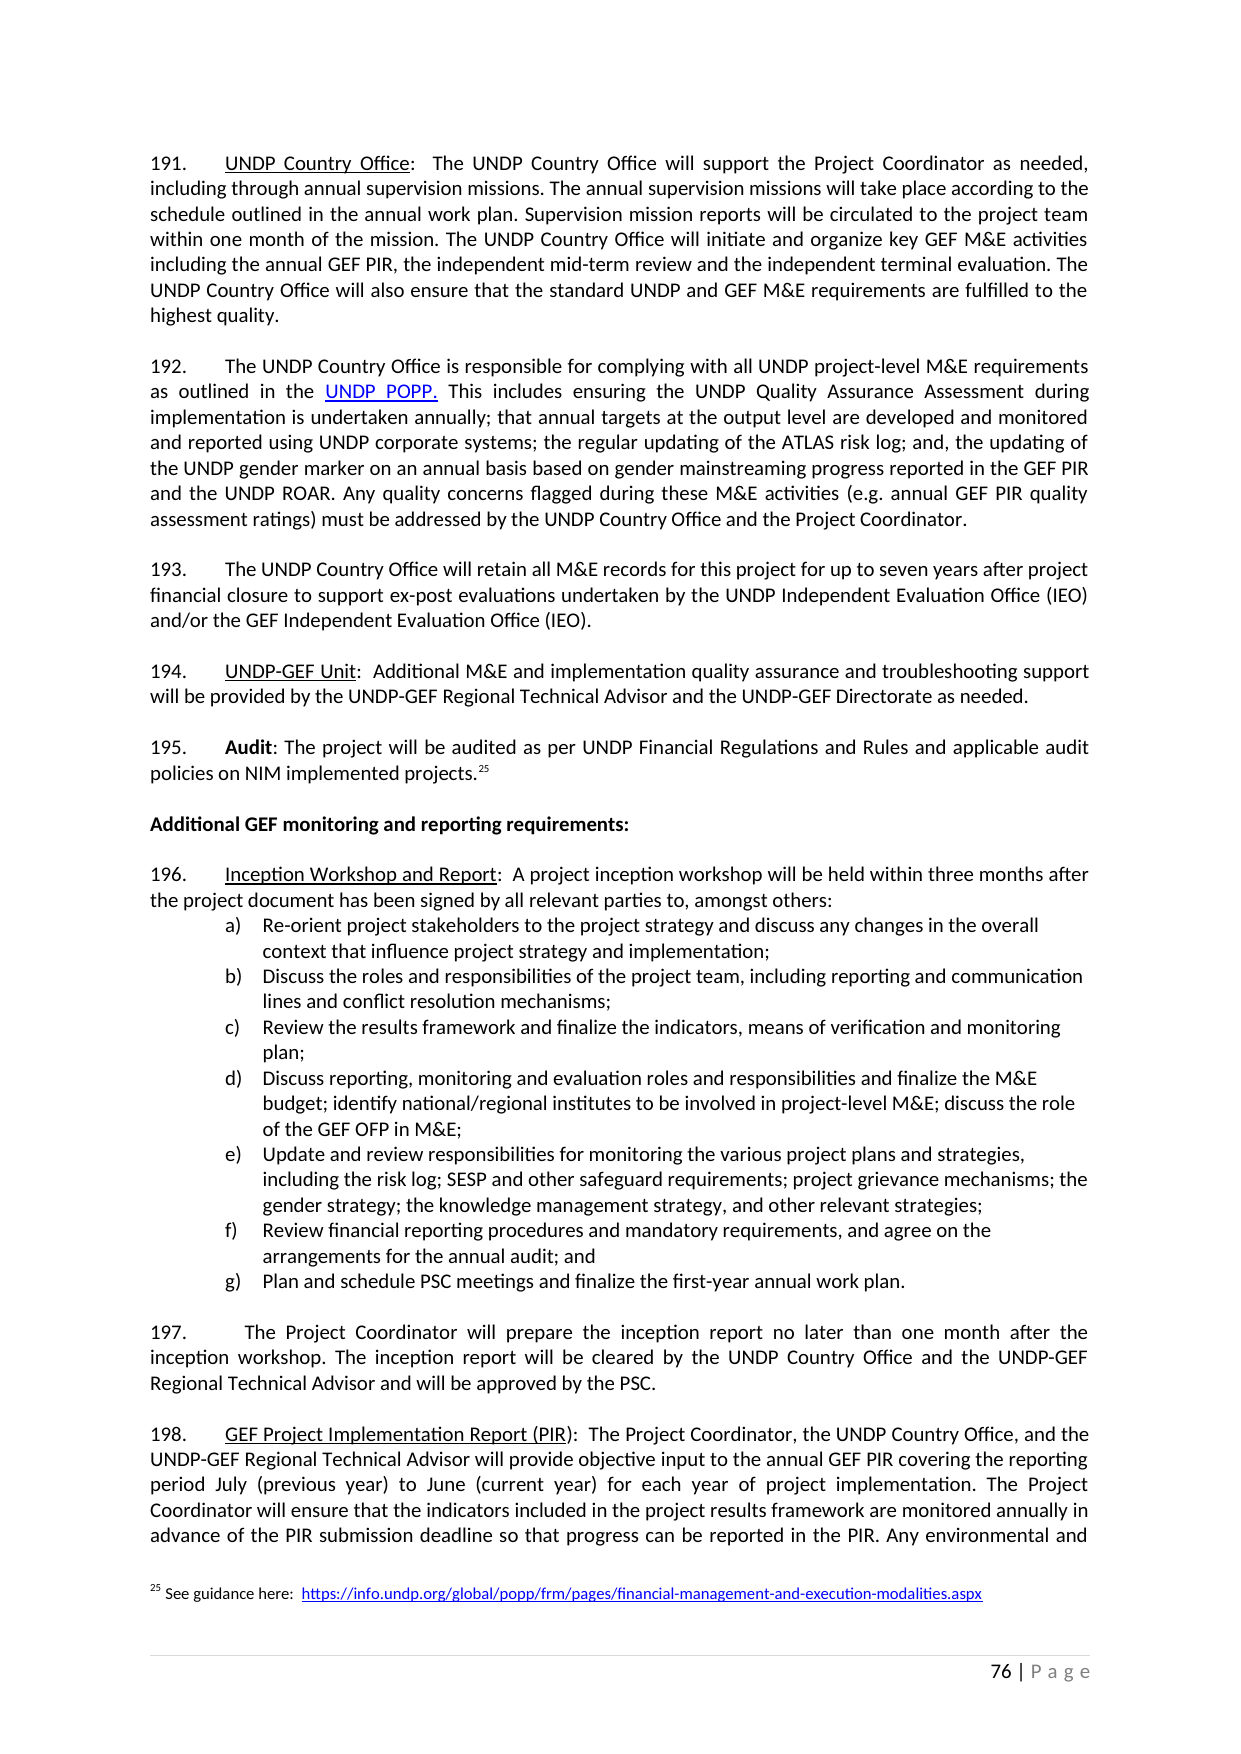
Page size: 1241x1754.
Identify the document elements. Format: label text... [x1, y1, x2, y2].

list Inception Workshop and Report: A project inception workshop will be held within three months after the project document has been signed by all relevant parties to, amongst others: [150, 862, 1090, 912]
list Discuss the roles and responsibilities of the project team, including reporting and communication lines and conflict resolution mechanisms; [225, 963, 1090, 1014]
list The UNDP Country Office will retain all M&E records for this project for up to seven years after project financial closure to support ex-post evaluations undertaken by the UNDP Independent Evaluation Office (IEO) and/or the GEF Independent Evaluation Office (IEO). [150, 557, 1090, 633]
list Discuss reporting, monitoring and evaluation roles and responsibilities and finalize the M&E budget; identify national/regional institutes to be involved in project-level M&E; discuss the role of the GEF OFP in M&E; [225, 1065, 1090, 1141]
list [150, 1421, 1090, 1548]
list Re-orient project stakeholders to the project strategy and discuss any changes in the overall context that influence project strategy and implementation; [225, 912, 1090, 963]
list Plan and schedule PSC meetings and finalize the first-year annual work plan. [225, 1268, 1090, 1294]
list The Project Coordinator will prepare the inception report no later than one month after the inception workshop. The inception report will be cleared by the UNDP Country Office and the UNDP-GEF Regional Technical Advisor and will be approved by the PSC. [150, 1319, 1090, 1395]
list Review financial reporting procedures and mandatory requirements, and agree on the arrangements for the annual audit; and [225, 1217, 1090, 1268]
list UNDP-GEF Unit: Additional M&E and implementation quality assurance and troubleshooting support will be provided by the UNDP-GEF Regional Technical Advisor and the UNDP-GEF Directorate as needed. [150, 658, 1090, 709]
list Review the results framework and finalize the indicators, means of verification and monitoring plan; [225, 1014, 1090, 1065]
list The UNDP Country Office is responsible for complying with all UNDP project-level M&E requirements as outlined in the UNDP POPP. This includes ensuring the UNDP Quality Assurance Assessment during implementation is undertaken annually; that annual targets at the output level are developed and monitored and reported using UNDP corporate systems; the regular updating of the ATLAS risk log; and, the updating of the UNDP gender marker on an annual basis based on gender mainstreaming progress reported in the GEF PIR and the UNDP ROAR. Any quality concerns flagged during these M&E activities (e.g. annual GEF PIR quality assessment ratings) must be addressed by the UNDP Country Office and the Project Coordinator. [150, 353, 1090, 531]
list UNDP Country Office: The UNDP Country Office will support the Project Coordinator as needed, including through annual supervision missions. The annual supervision missions will take place according to the schedule outlined in the annual work plan. Supervision mission reports will be circulated to the project team within one month of the mission. The UNDP Country Office will initiate and organize key GEF M&E activities including the annual GEF PIR, the independent mid-term review and the independent terminal evaluation. The UNDP Country Office will also ensure that the standard UNDP and GEF M&E requirements are fulfilled to the highest quality. [150, 150, 1090, 328]
list Audit: The project will be audited as per UNDP Financial Regulations and Rules and applicable audit policies on NIM implemented projects. [150, 734, 1090, 785]
text Additional GEF monitoring and reporting requirements: [150, 811, 1090, 836]
list Update and review responsibilities for monitoring the various project plans and strategies, including the risk log; SESP and other safeguard requirements; project grievance mechanisms; the gender strategy; the knowledge management strategy, and other relevant strategies; [225, 1141, 1090, 1217]
